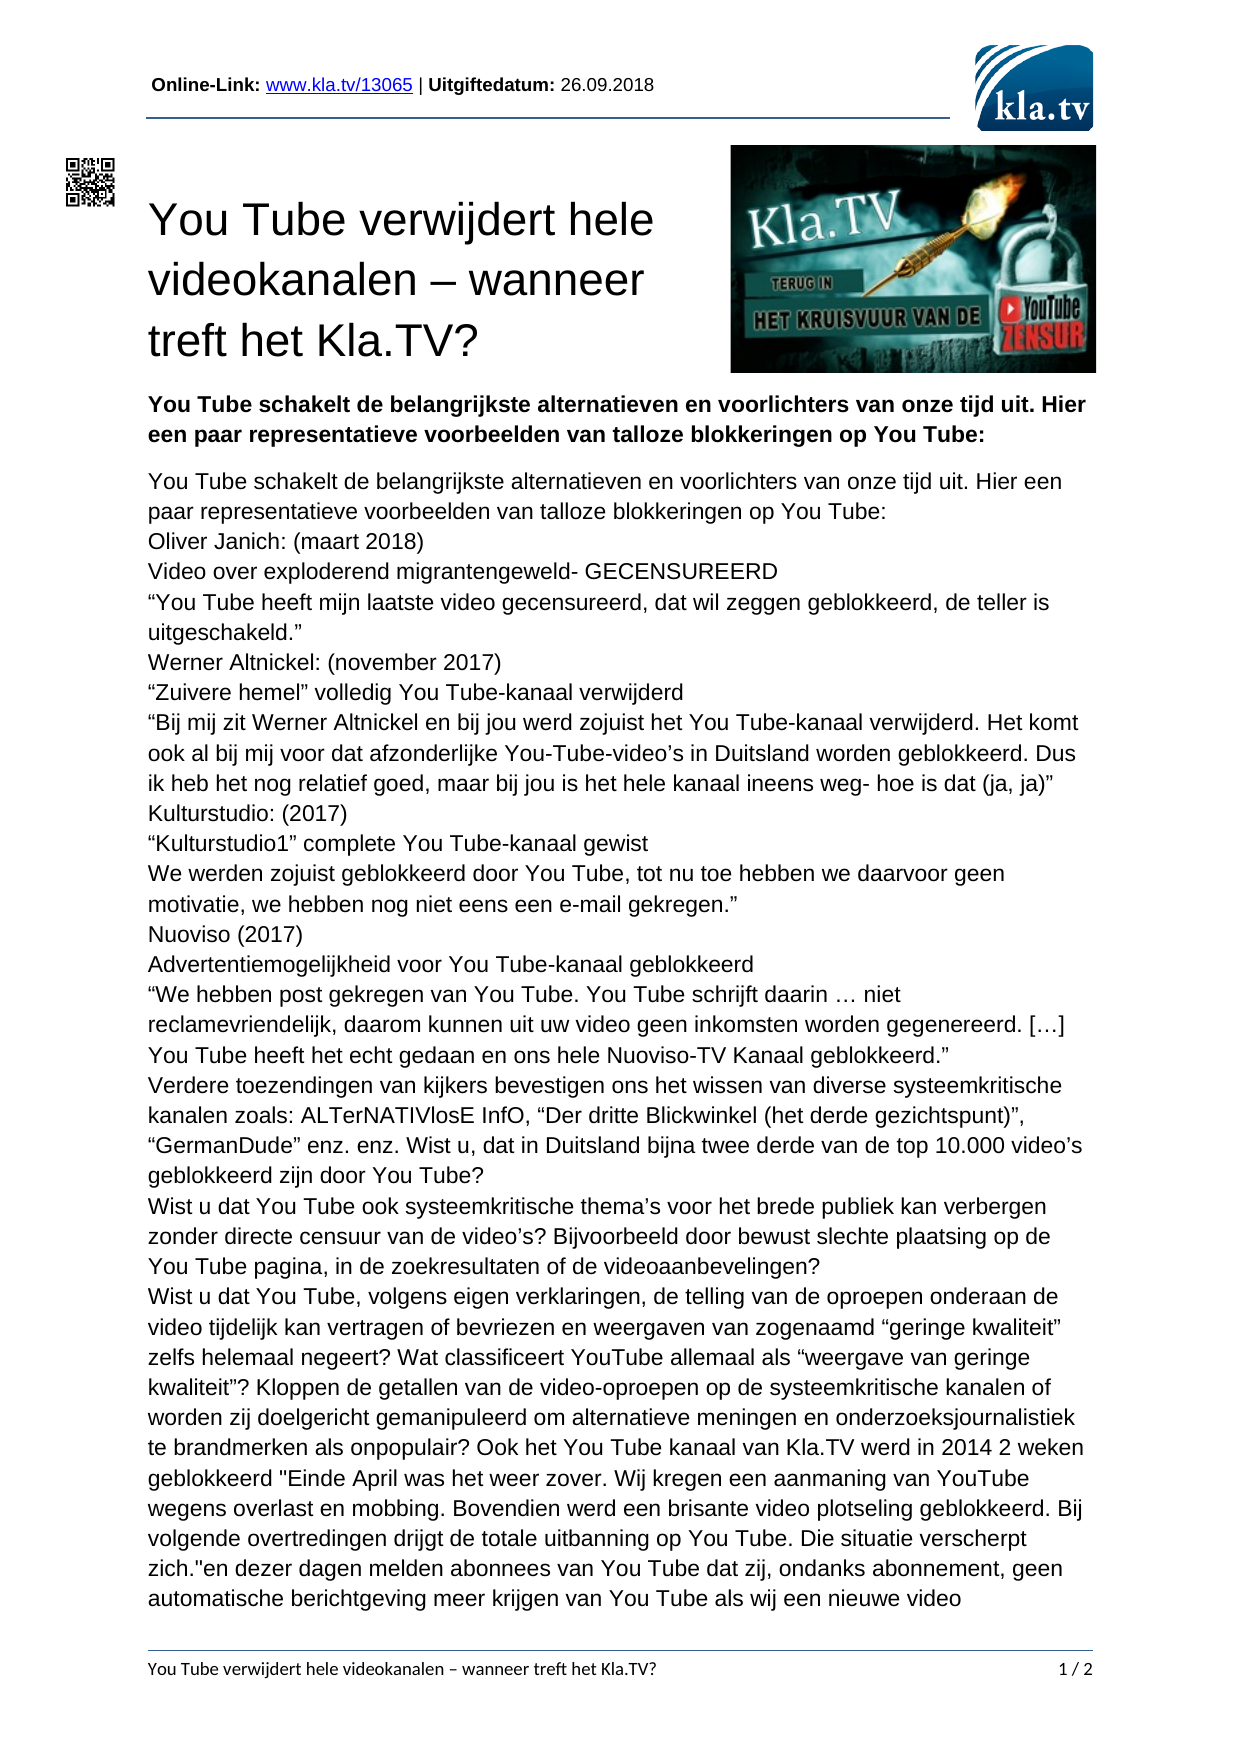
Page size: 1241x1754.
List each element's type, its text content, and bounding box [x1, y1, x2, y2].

text You Tube schakelt de belangrijkste alternatieven en voorlichters van onze tijd uit. Hier een paar representatieve voorbeelden van talloze blokkeringen op You Tube: [148, 391, 1093, 447]
text You Tube verwijdert hele videokanalen – wanneer treft het Kla.TV? [148, 192, 1093, 366]
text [148, 468, 1093, 1612]
